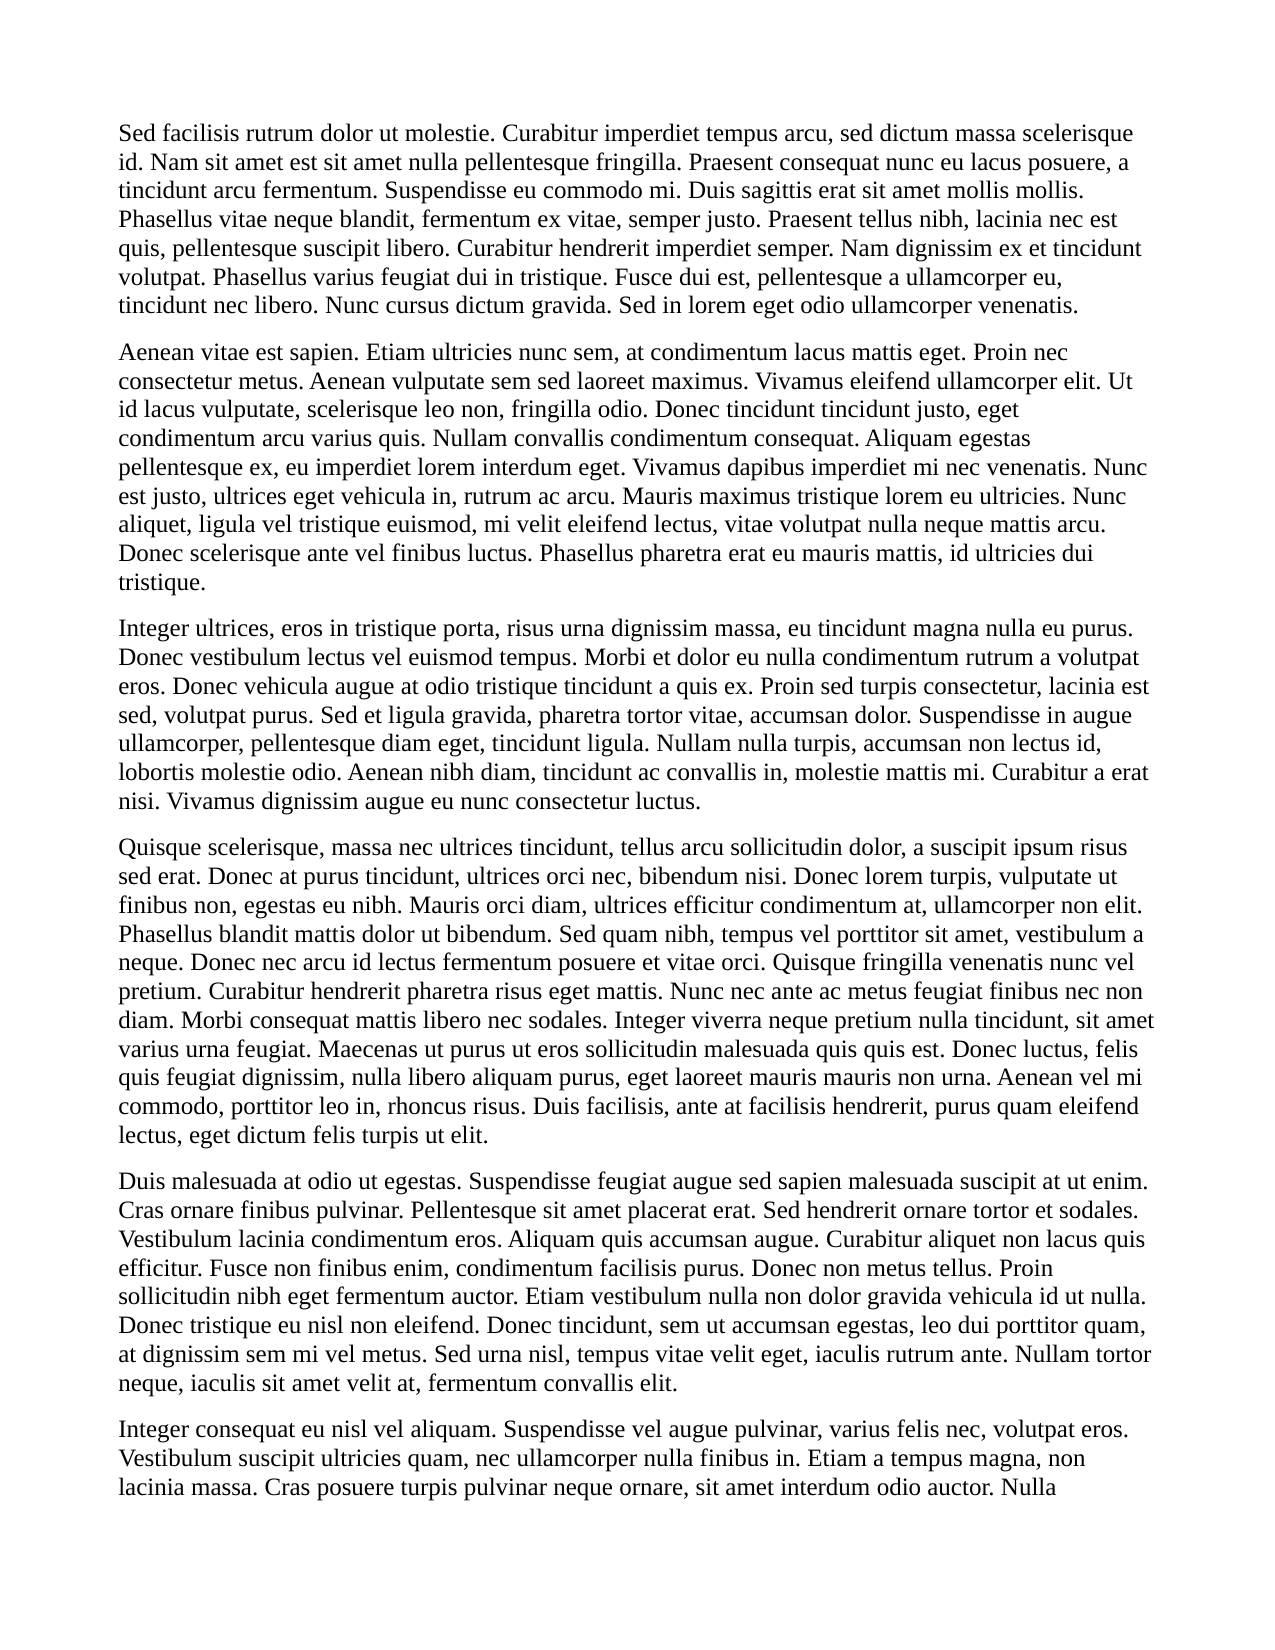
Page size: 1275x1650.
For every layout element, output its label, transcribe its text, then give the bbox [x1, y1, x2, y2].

text Quisque scelerisque, massa nec ultrices tincidunt, tellus arcu sollicitudin dolor, a suscipit ipsum risus sed erat. Donec at purus tincidunt, ultrices orci nec, bibendum nisi. Donec lorem turpis, vulputate ut finibus non, egestas eu nibh. Mauris orci diam, ultrices efficitur condimentum at, ullamcorper non elit. Phasellus blandit mattis dolor ut bibendum. Sed quam nibh, tempus vel porttitor sit amet, vestibulum a neque. Donec nec arcu id lectus fermentum posuere et vitae orci. Quisque fringilla venenatis nunc vel pretium. Curabitur hendrerit pharetra risus eget mattis. Nunc nec ante ac metus feugiat finibus nec non diam. Morbi consequat mattis libero nec sodales. Integer viverra neque pretium nulla tincidunt, sit amet varius urna feugiat. Maecenas ut purus ut eros sollicitudin malesuada quis quis est. Donec luctus, felis quis feugiat dignissim, nulla libero aliquam purus, eget laoreet mauris mauris non urna. Aenean vel mi commodo, porttitor leo in, rhoncus risus. Duis facilisis, ante at facilisis hendrerit, purus quam eleifend lectus, eget dictum felis turpis ut elit. [118, 832, 1157, 1149]
text Integer ultrices, eros in tristique porta, risus urna dignissim massa, eu tincidunt magna nulla eu purus. Donec vestibulum lectus vel euismod tempus. Morbi et dolor eu nulla condimentum rutrum a volutpat eros. Donec vehicula augue at odio tristique tincidunt a quis ex. Proin sed turpis consectetur, lacinia est sed, volutpat purus. Sed et ligula gravida, pharetra tortor vitae, accumsan dolor. Suspendisse in augue ullamcorper, pellentesque diam eget, tincidunt ligula. Nullam nulla turpis, accumsan non lectus id, lobortis molestie odio. Aenean nibh diam, tincidunt ac convallis in, molestie mattis mi. Curabitur a erat nisi. Vivamus dignissim augue eu nunc consectetur luctus. [118, 613, 1157, 815]
text Aenean vitae est sapien. Etiam ultricies nunc sem, at condimentum lacus mattis eget. Proin nec consectetur metus. Aenean vulputate sem sed laoreet maximus. Vivamus eleifend ullamcorper elit. Ut id lacus vulputate, scelerisque leo non, fringilla odio. Donec tincidunt tincidunt justo, eget condimentum arcu varius quis. Nullam convallis condimentum consequat. Aliquam egestas pellentesque ex, eu imperdiet lorem interdum eget. Vivamus dapibus imperdiet mi nec venenatis. Nunc est justo, ultrices eget vehicula in, rutrum ac arcu. Mauris maximus tristique lorem eu ultricies. Nunc aliquet, ligula vel tristique euismod, mi velit eleifend lectus, vitae volutpat nulla neque mattis arcu. Donec scelerisque ante vel finibus luctus. Phasellus pharetra erat eu mauris mattis, id ultricies dui tristique. [118, 337, 1157, 596]
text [118, 1414, 1157, 1500]
text Duis malesuada at odio ut egestas. Suspendisse feugiat augue sed sapien malesuada suscipit at ut enim. Cras ornare finibus pulvinar. Pellentesque sit amet placerat erat. Sed hendrerit ornare tortor et sodales. Vestibulum lacinia condimentum eros. Aliquam quis accumsan augue. Curabitur aliquet non lacus quis efficitur. Fusce non finibus enim, condimentum facilisis purus. Donec non metus tellus. Proin sollicitudin nibh eget fermentum auctor. Etiam vestibulum nulla non dolor gravida vehicula id ut nulla. Donec tristique eu nisl non eleifend. Donec tincidunt, sem ut accumsan egestas, leo dui porttitor quam, at dignissim sem mi vel metus. Sed urna nisl, tempus vitae velit eget, iaculis rutrum ante. Nullam tortor neque, iaculis sit amet velit at, fermentum convallis elit. [118, 1166, 1157, 1396]
text Sed facilisis rutrum dolor ut molestie. Curabitur imperdiet tempus arcu, sed dictum massa scelerisque id. Nam sit amet est sit amet nulla pellentesque fringilla. Praesent consequat nunc eu lacus posuere, a tincidunt arcu fermentum. Suspendisse eu commodo mi. Duis sagittis erat sit amet mollis mollis. Phasellus vitae neque blandit, fermentum ex vitae, semper justo. Praesent tellus nibh, lacinia nec est quis, pellentesque suscipit libero. Curabitur hendrerit imperdiet semper. Nam dignissim ex et tincidunt volutpat. Phasellus varius feugiat dui in tristique. Fusce dui est, pellentesque a ullamcorper eu, tincidunt nec libero. Nunc cursus dictum gravida. Sed in lorem eget odio ullamcorper venenatis. [118, 118, 1157, 319]
